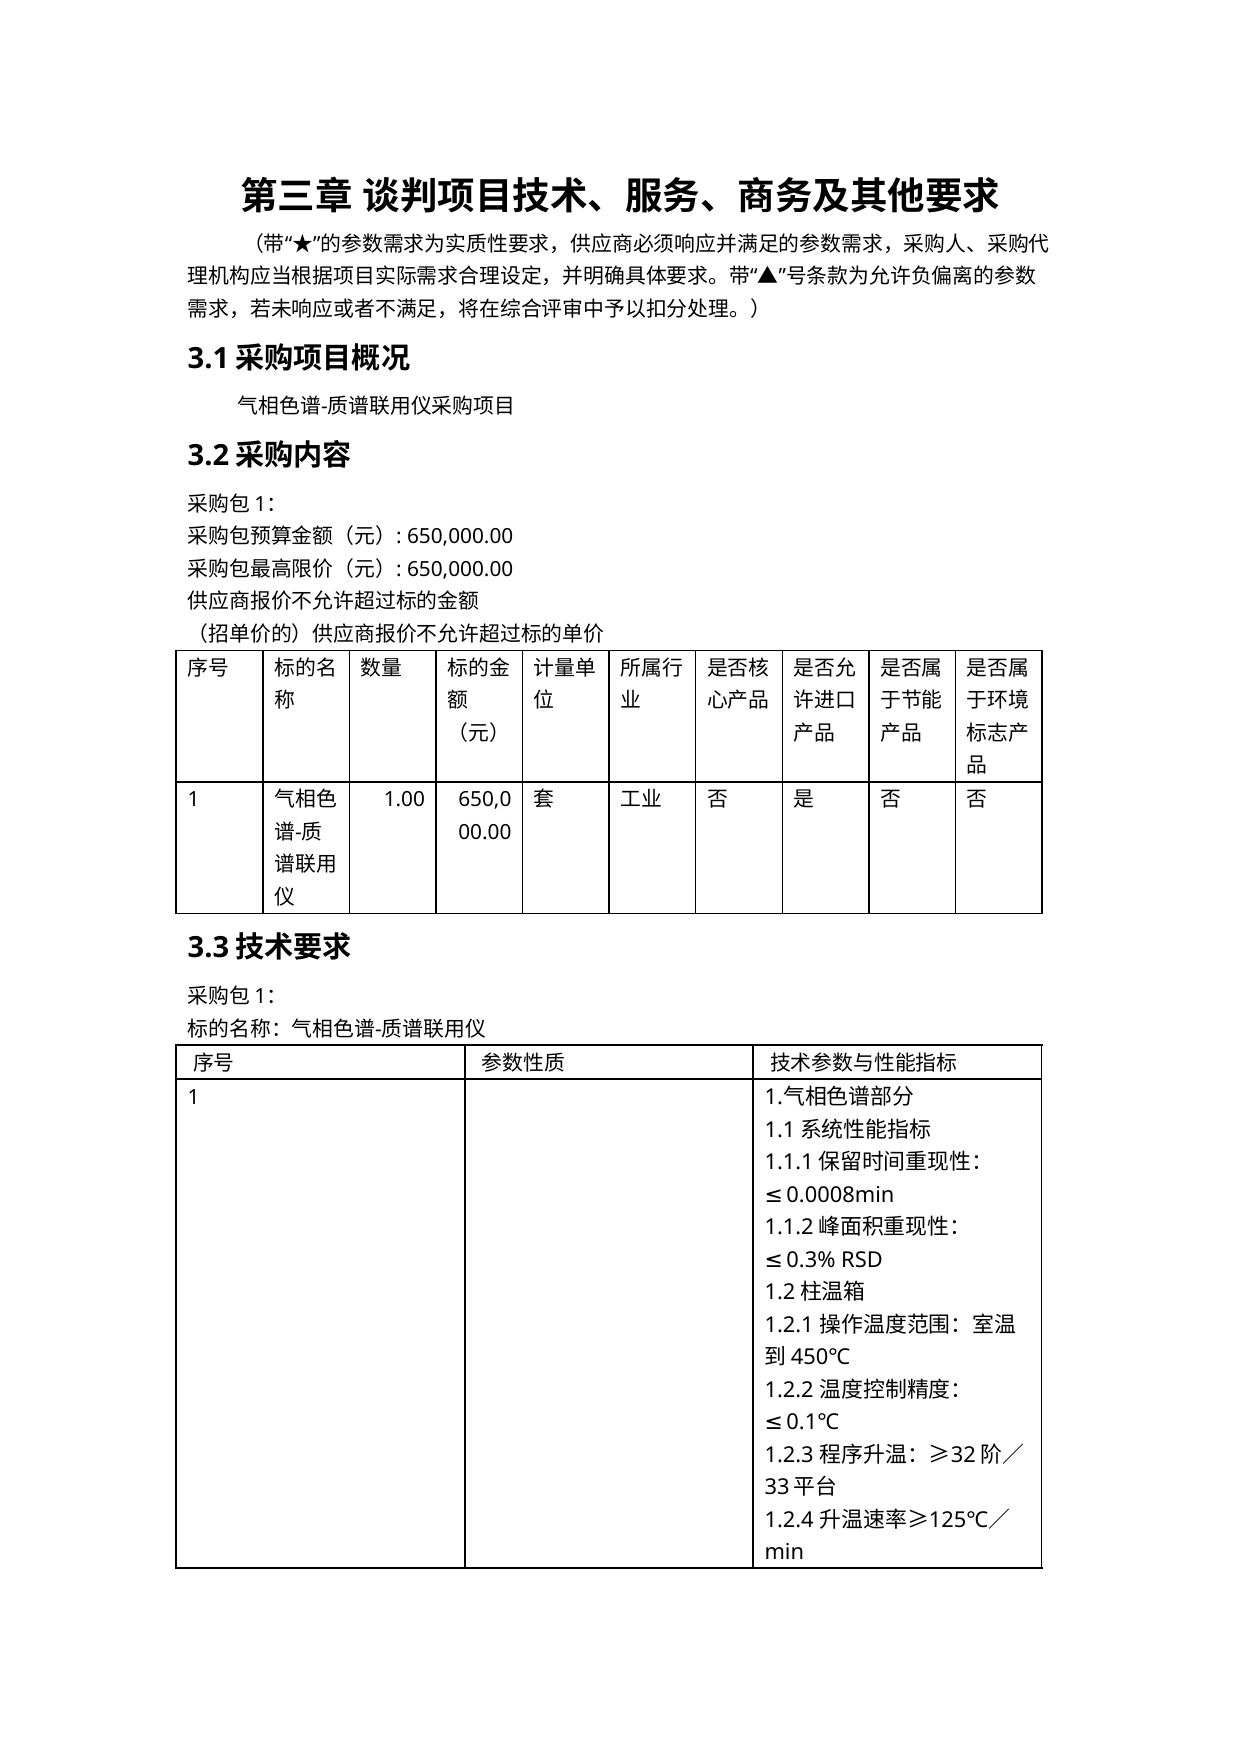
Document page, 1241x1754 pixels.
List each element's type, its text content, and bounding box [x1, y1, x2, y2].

table_cell 1 [177, 783, 262, 913]
table_header 是否属于节能产品 [870, 651, 955, 781]
table_header 标的金额 （元） [437, 651, 522, 781]
table_header 参数性质 [466, 1046, 752, 1078]
table_header 技术参数与性能指标 [754, 1046, 1041, 1078]
table_cell 工业 [610, 783, 695, 913]
table_header 数量 [350, 651, 435, 781]
table_header 序号 [177, 651, 262, 781]
table_cell 650,000.00 [437, 783, 522, 913]
text 第三章 谈判项目技术、服务、商务及其他要求 [187, 162, 1053, 227]
table_cell 1.00 [350, 783, 435, 913]
table_cell 气相色谱-质谱联用仪 [264, 783, 349, 913]
table_cell 1 [177, 1080, 464, 1567]
text 采购包1： [187, 487, 1053, 519]
text 气相色谱-质谱联用仪采购项目 [187, 389, 1053, 422]
table_header 所属行业 [610, 651, 695, 781]
text 3.1采购项目概况 [187, 324, 1053, 389]
text （招单价的）供应商报价不允许超过标的单价 [187, 617, 1053, 649]
table_header 计量单位 [523, 651, 608, 781]
text 采购包预算金额（元）: 650,000.00 [187, 519, 1053, 552]
table_cell 套 [523, 783, 608, 913]
table_cell [466, 1080, 752, 1567]
text 采购包1： [187, 979, 1053, 1012]
text 3.3技术要求 [187, 914, 1053, 979]
table_header 标的名称 [264, 651, 349, 781]
table_cell 否 [956, 783, 1041, 913]
table_header 是否允许进口产品 [783, 651, 868, 781]
table_header 是否属于环境标志产品 [956, 651, 1041, 781]
text 供应商报价不允许超过标的金额 [187, 584, 1053, 617]
table_header 是否核心产品 [696, 651, 782, 781]
table_header 序号 [177, 1046, 464, 1078]
table_cell 否 [870, 783, 955, 913]
text 采购包最高限价（元）: 650,000.00 [187, 552, 1053, 584]
text 3.2采购内容 [187, 422, 1053, 487]
text （带“★”的参数需求为实质性要求，供应商必须响应并满足的参数需求，采购人、采购代理机构应当根据项目实际需求合理设定，并明确具体要求。带“▲”号条款为允许负偏离的参数需求，若未响应或者不满足，将在综合评审中予以扣分处理。） [187, 227, 1053, 324]
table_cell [754, 1080, 1041, 1567]
table_cell 否 [696, 783, 782, 913]
table_cell 是 [783, 783, 868, 913]
text 标的名称：气相色谱-质谱联用仪 [187, 1012, 1053, 1044]
